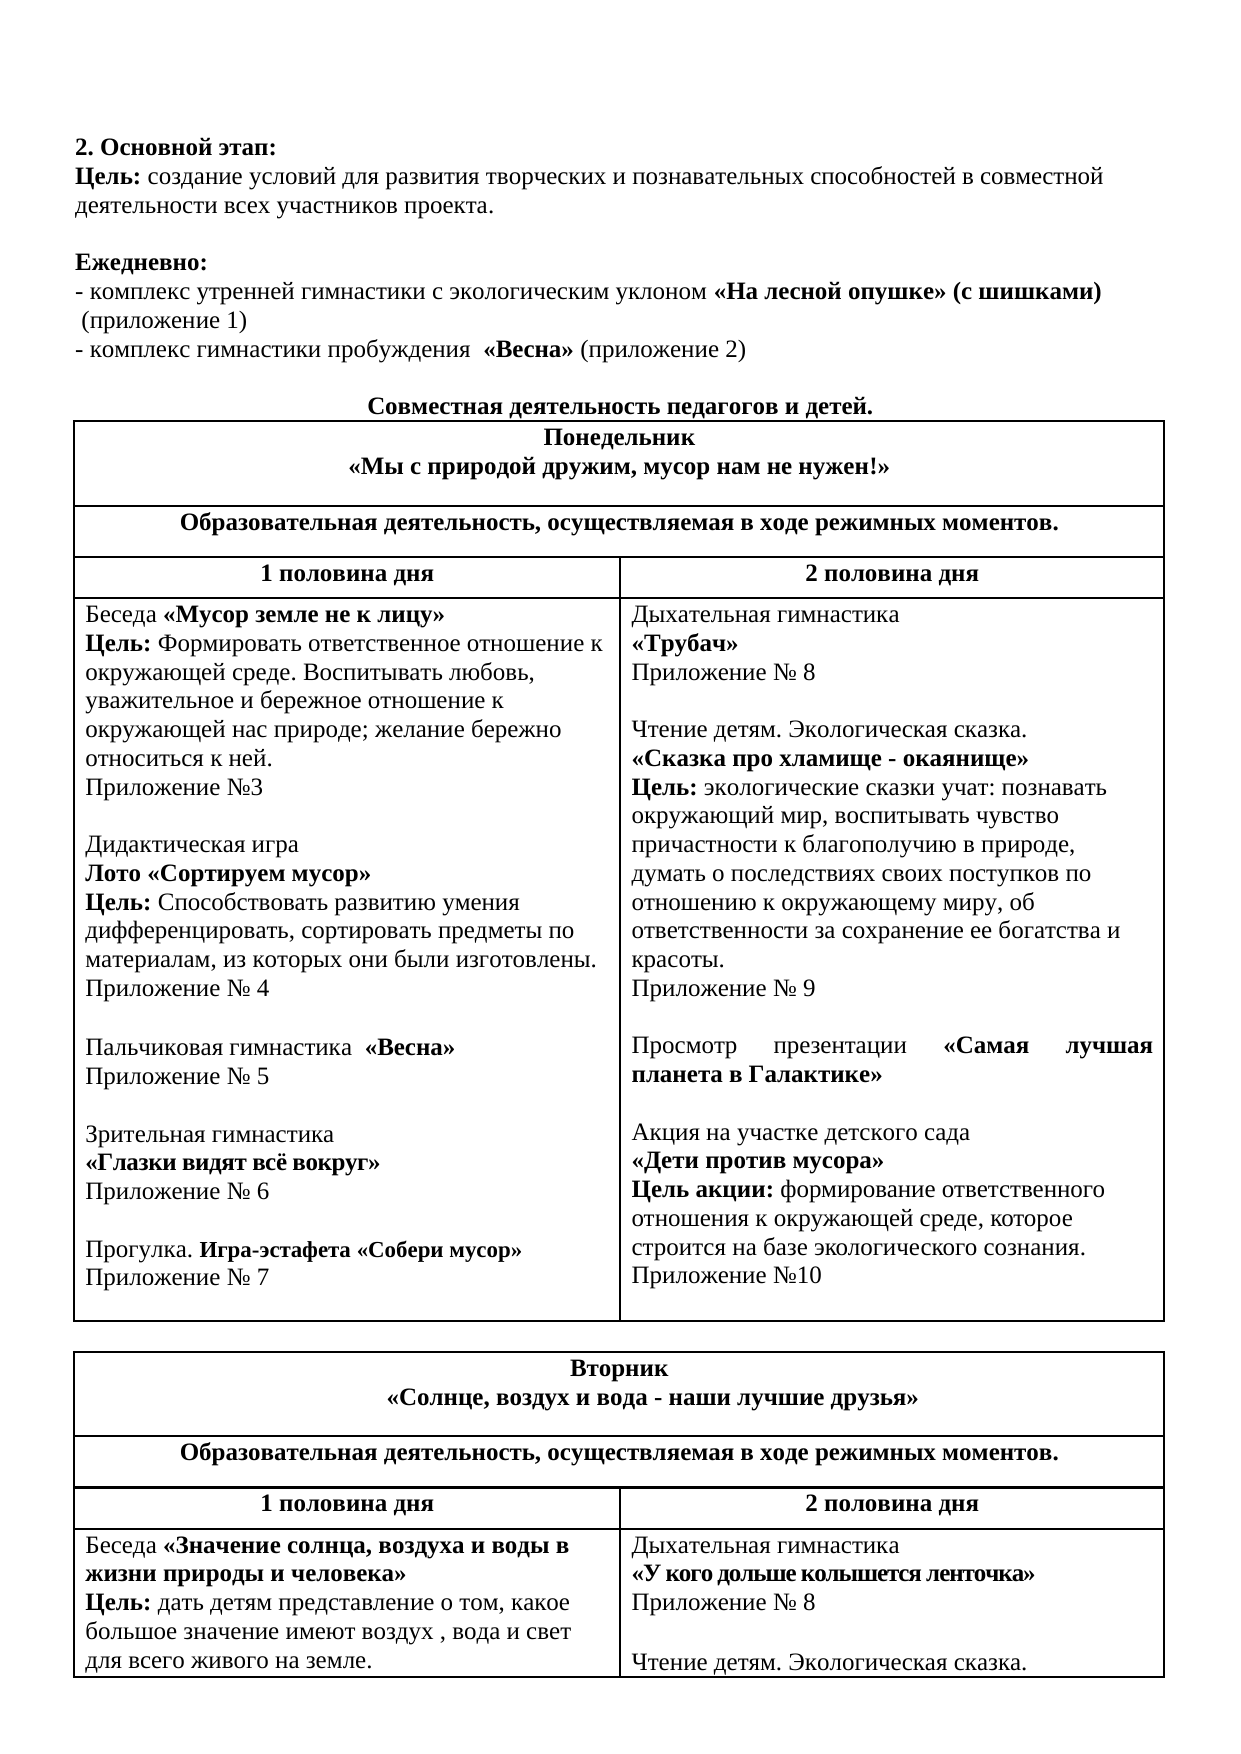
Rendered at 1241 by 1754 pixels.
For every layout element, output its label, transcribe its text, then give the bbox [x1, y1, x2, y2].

text Ежедневно: [75, 247, 1165, 276]
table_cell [621, 1530, 1163, 1676]
table_header Понедельник «Мы с природой дружим, мусор нам не нужен!» [75, 422, 1163, 504]
table_header Вторник «Солнце, воздух и вода - наши лучшие друзья» [75, 1353, 1163, 1435]
text - комплекс утренней гимнастики с экологическим уклоном «На лесной опушке» (с шишками) [75, 276, 1165, 305]
table_cell Образовательная деятельность, осуществляемая в ходе режимных моментов. [75, 507, 1163, 556]
table_cell 1 половина дня [75, 558, 619, 597]
text Цель: создание условий для развития творческих и познавательных способностей в совместной деятельности всех участников проекта. [75, 161, 1165, 219]
table_cell 2 половина дня [621, 558, 1163, 597]
text Совместная деятельность педагогов и детей. [75, 391, 1165, 420]
table_cell Образовательная деятельность, осуществляемая в ходе режимных моментов. [75, 1437, 1163, 1486]
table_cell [75, 1530, 619, 1676]
table_cell 2 половина дня [621, 1489, 1163, 1528]
text (приложение 1) [75, 305, 1165, 334]
text 2. Основной этап: [75, 132, 1165, 161]
table_cell Беседа «Мусор земле не к лицу» Цель: Формировать ответственное отношение к окружающей среде. Воспитывать любовь, уважительное и бережное отношение к окружающей нас природе; желание бережно относиться к ней. Приложение №3 Дидактическая игра Лото «Сортируем мусор» Цель: Способствовать развитию умения дифференцировать, сортировать предметы по материалам, из которых они были изготовлены. Приложение № 4 Пальчиковая гимнастика «Весна» Приложение № 5 Зрительная гимнастика «Глазки видят всё вокруг» Приложение № 6 Прогулка. Игра-эстафета «Собери мусор» Приложение № 7 [75, 599, 619, 1320]
text - комплекс гимнастики пробуждения «Весна» (приложение 2) [75, 334, 1165, 362]
table_cell 1 половина дня [75, 1489, 619, 1528]
table_cell Дыхательная гимнастика «Трубач» Приложение № 8 Чтение детям. Экологическая сказка. «Сказка про хламище - окаянище» Цель: экологические сказки учат: познавать окружающий мир, воспитывать чувство причастности к благополучию в природе, думать о последствиях своих поступков по отношению к окружающему миру, об ответственности за сохранение ее богатства и красоты. Приложение № 9 Просмотр презентации «Самая лучшая планета в Галактике» Акция на участке детского сада «Дети против мусора» Цель акции: формирование ответственного отношения к окружающей среде, которое строится на базе экологического сознания. Приложение №10 [621, 599, 1163, 1320]
